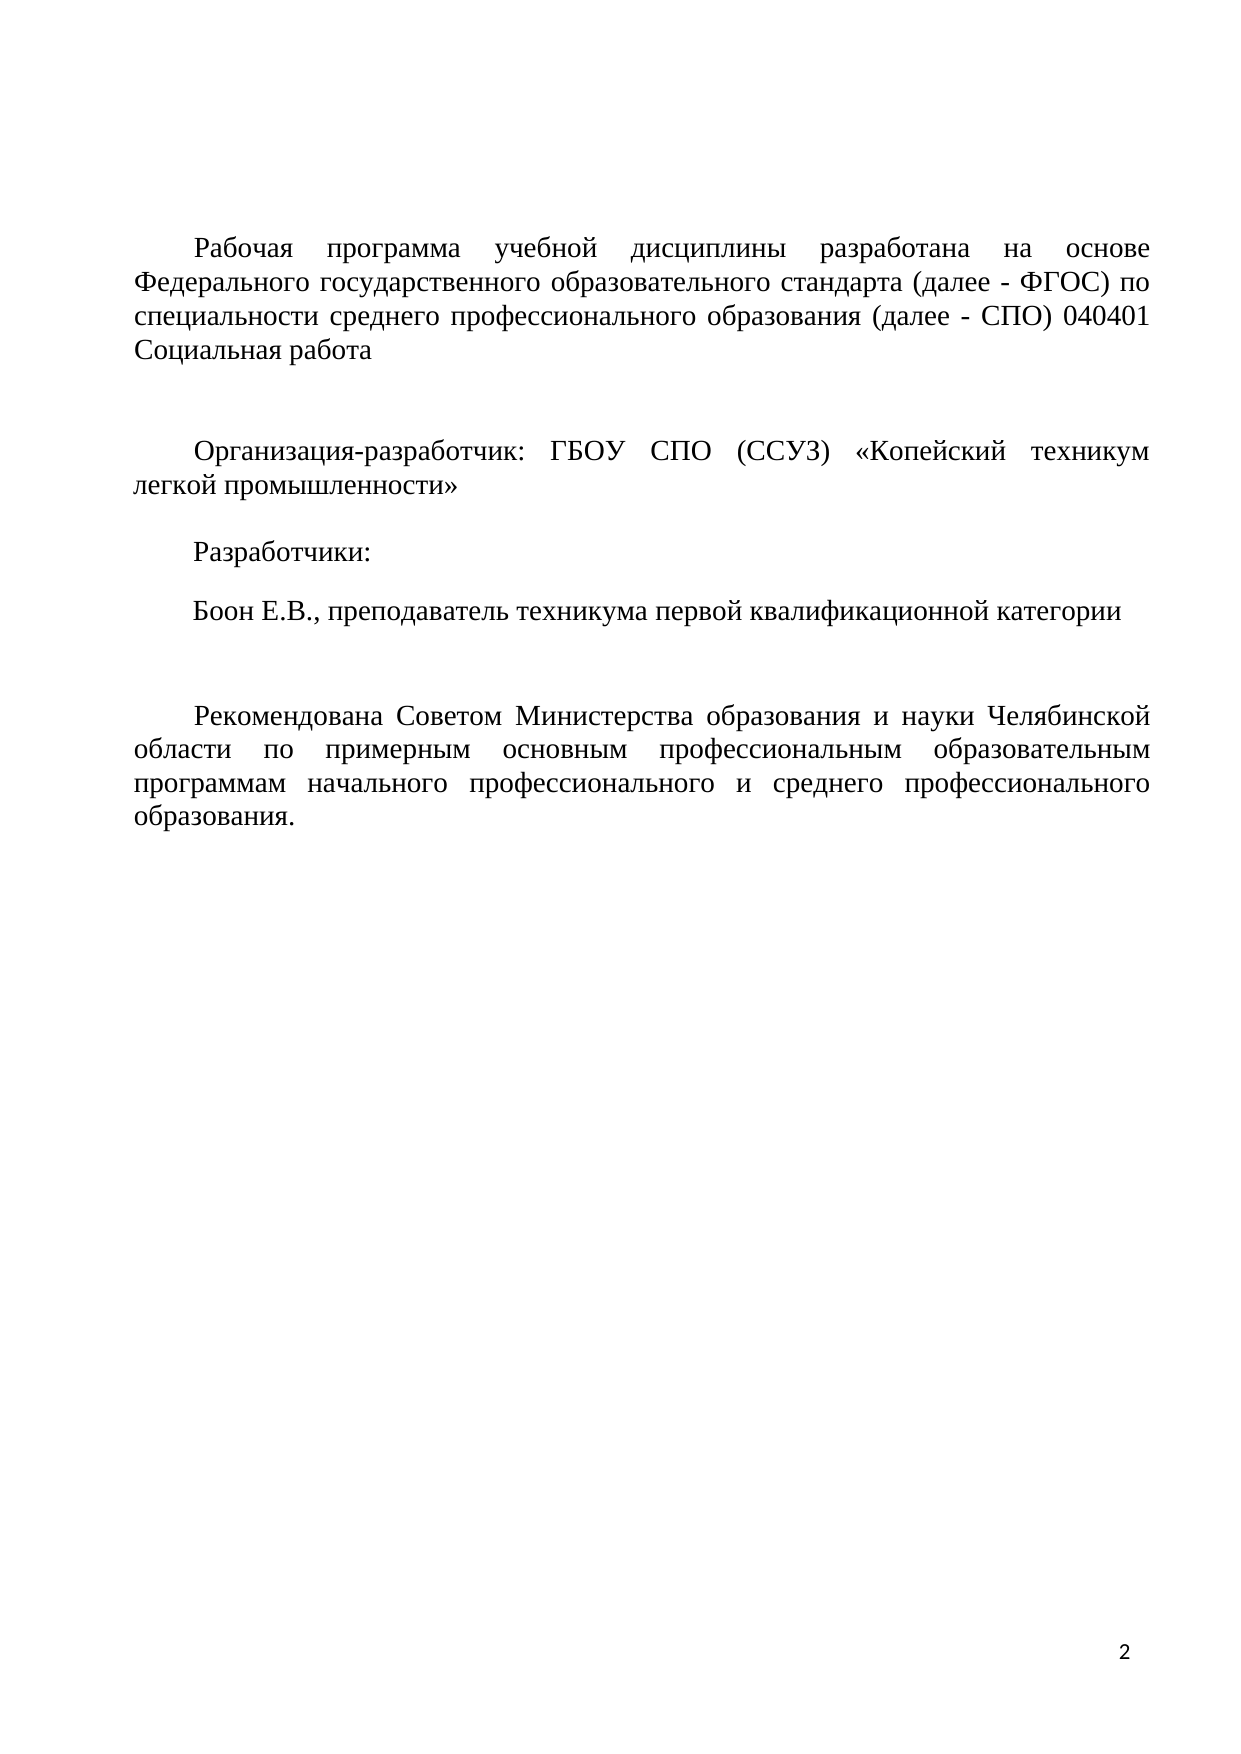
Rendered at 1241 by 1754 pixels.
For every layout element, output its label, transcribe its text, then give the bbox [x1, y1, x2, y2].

text Рекомендована Советом Министерства образования и науки Челябинской области по примерным основным профессиональным образовательным программам начального профессионального и среднего профессионального образования. [133, 698, 1151, 832]
text Разработчики: [193, 534, 1152, 567]
text Боон Е.В., преподаватель техникума первой квалификационной категории [192, 593, 1152, 627]
text Организация-разработчик: ГБОУ СПО (ССУЗ) «Копейский техникум легкой промышленности» [133, 434, 1150, 501]
text Рабочая программа учебной дисциплины разработана на основе Федерального государственного образовательного стандарта (далее - ФГОС) по специальности среднего профессионального образования (далее - СПО) 040401 Социальная работа [134, 230, 1151, 366]
